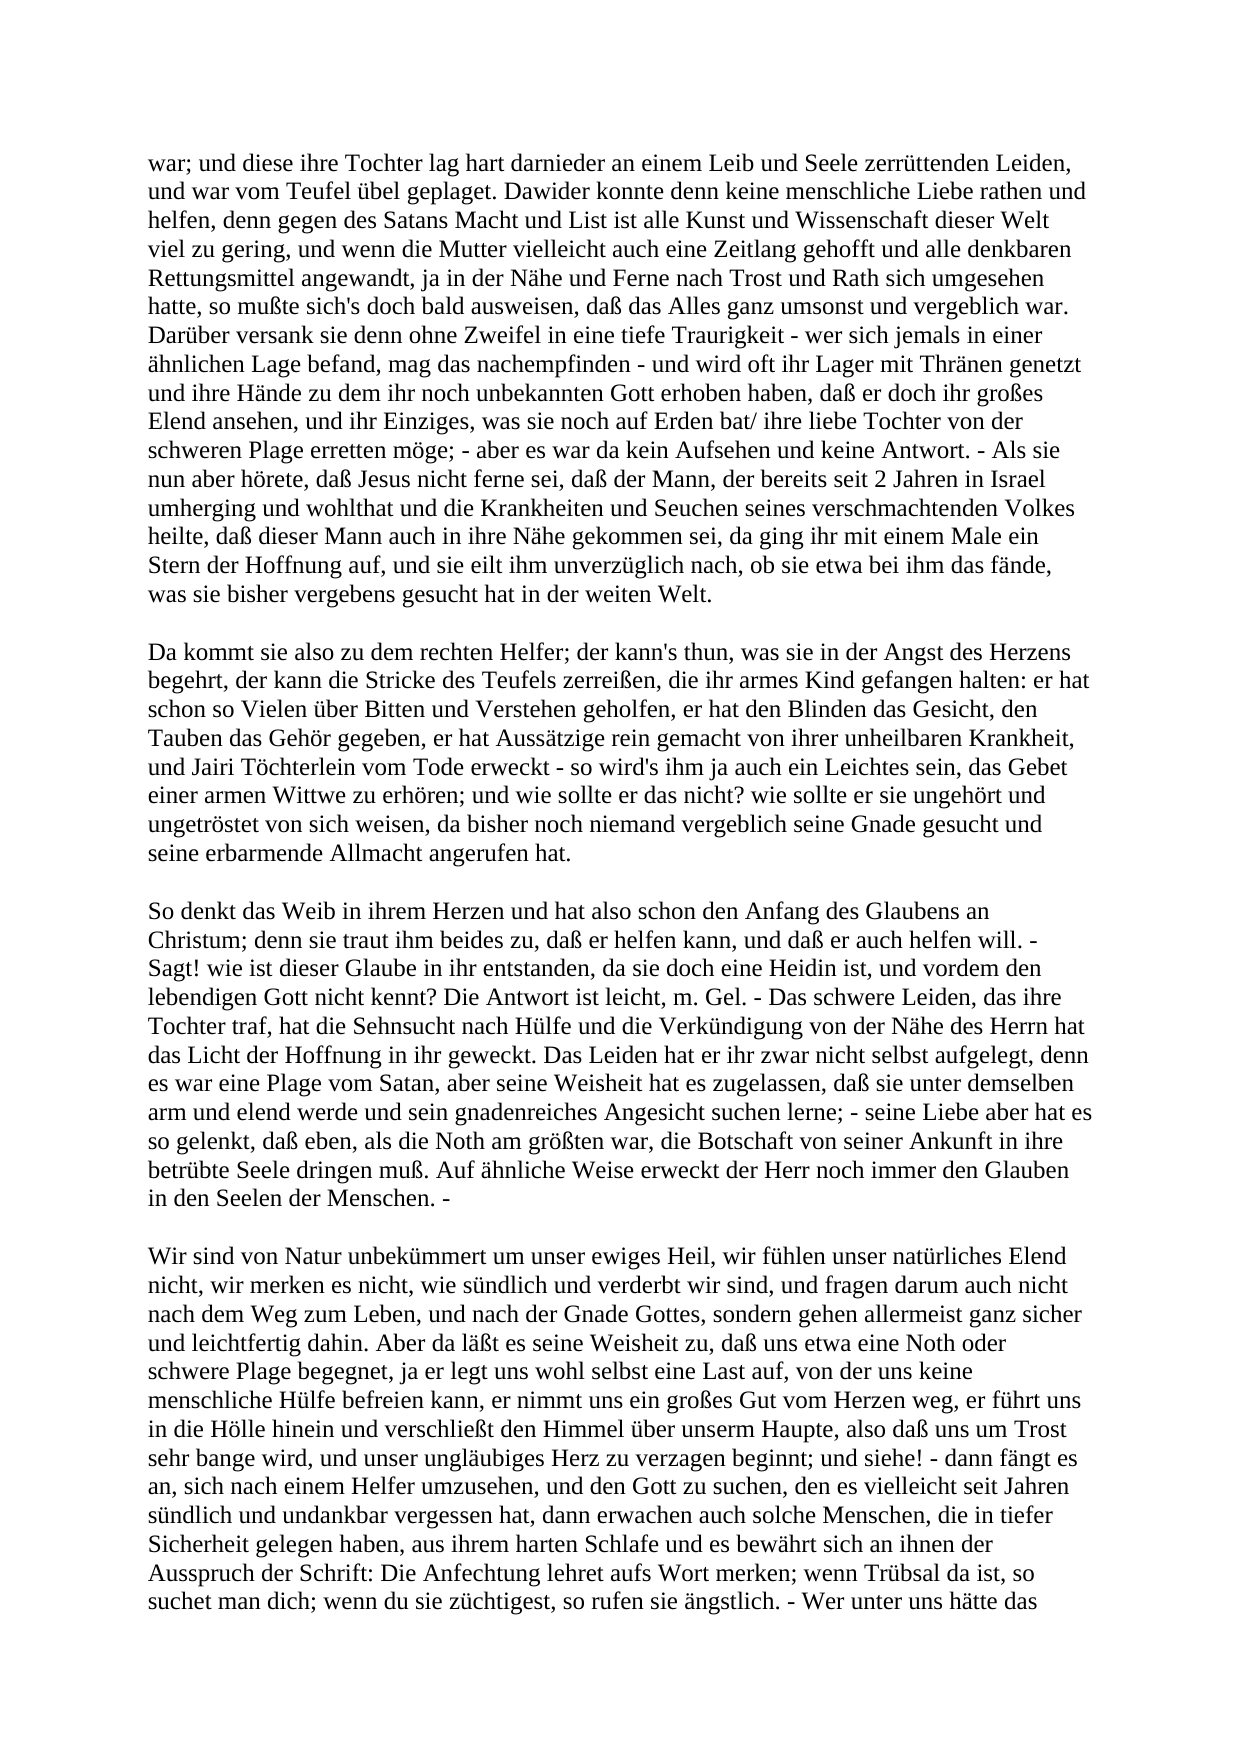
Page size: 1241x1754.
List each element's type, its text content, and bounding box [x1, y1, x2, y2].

text Da kommt sie also zu dem rechten Helfer; der kann's thun, was sie in der Angst des Herzens begehrt, der kann die Stricke des Teufels zerreißen, die ihr armes Kind gefangen halten: er hat schon so Vielen über Bitten und Verstehen geholfen, er hat den Blinden das Gesicht, den Tauben das Gehör gegeben, er hat Aussätzige rein gemacht von ihrer unheilbaren Krankheit, und Jairi Töchterlein vom Tode erweckt - so wird's ihm ja auch ein Leichtes sein, das Gebet einer armen Wittwe zu erhören; und wie sollte er das nicht? wie sollte er sie ungehört und ungetröstet von sich weisen, da bisher noch niemand vergeblich seine Gnade gesucht und seine erbarmende Allmacht angerufen hat. [148, 792, 1093, 1022]
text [148, 1397, 1093, 1627]
subtitle I. [148, 148, 1093, 184]
text Von Galiläa aus war Jesus mit seinen Jüngern in die heidnische Gegend von Tyrus und Sidon gegangen. Dort wohnte dazumal ein Weib, wie es scheint, eine Wittwe, mit ihrer einzigen Tochter, die der Trost ihrer Augen, die Hoffnung ihres Alters, der Stab ihrer Witwenschaft war; und diese ihre Tochter lag hart darnieder an einem Leib und Seele zerrüttenden Leiden, und war vom Teufel übel geplaget. Dawider konnte denn keine menschliche Liebe rathen und helfen, denn gegen des Satans Macht und List ist alle Kunst und Wissenschaft dieser Welt viel zu gering, und wenn die Mutter vielleicht auch eine Zeitlang gehofft und alle denkbaren Rettungsmittel angewandt, ja in der Nähe und Ferne nach Trost und Rath sich umgesehen hatte, so mußte sich's doch bald ausweisen, daß das Alles ganz umsonst und vergeblich war. Darüber versank sie denn ohne Zweifel in eine tiefe Traurigkeit - wer sich jemals in einer ähnlichen Lage befand, mag das nachempfinden - und wird oft ihr Lager mit Thränen genetzt und ihre Hände zu dem ihr noch unbekannten Gott erhoben haben, daß er doch ihr großes Elend ansehen, und ihr Einziges, was sie noch auf Erden bat/ ihre liebe Tochter von der schweren Plage erretten möge; - aber es war da kein Aufsehen und keine Antwort. - Als sie nun aber hörete, daß Jesus nicht ferne sei, daß der Mann, der bereits seit 2 Jahren in Israel umherging und wohlthat und die Krankheiten und Seuchen seines verschmachtenden Volkes heilte, daß dieser Mann auch in ihre Nähe gekommen sei, da ging ihr mit einem Male ein Stern der Hoffnung auf, und sie eilt ihm unverzüglich nach, ob sie etwa bei ihm das fände, was sie bisher vergebens gesucht hat in der weiten Welt. [148, 217, 1093, 763]
text So denkt das Weib in ihrem Herzen und hat also schon den Anfang des Glaubens an Christum; denn sie traut ihm beides zu, daß er helfen kann, und daß er auch helfen will. - Sagt! wie ist dieser Glaube in ihr entstanden, da sie doch eine Heidin ist, und vordem den lebendigen Gott nicht kennt? Die Antwort ist leicht, m. Gel. - Das schwere Leiden, das ihre Tochter traf, hat die Sehnsucht nach Hülfe und die Verkündigung von der Nähe des Herrn hat das Licht der Hoffnung in ihr geweckt. Das Leiden hat er ihr zwar nicht selbst aufgelegt, denn es war eine Plage vom Satan, aber seine Weisheit hat es zugelassen, daß sie unter demselben arm und elend werde und sein gnadenreiches Angesicht suchen lerne; - seine Liebe aber hat es so gelenkt, daß eben, als die Noth am größten war, die Botschaft von seiner Ankunft in ihre betrübte Seele dringen muß. Auf ähnliche Weise erweckt der Herr noch immer den Glauben in den Seelen der Menschen. - [148, 1051, 1093, 1367]
